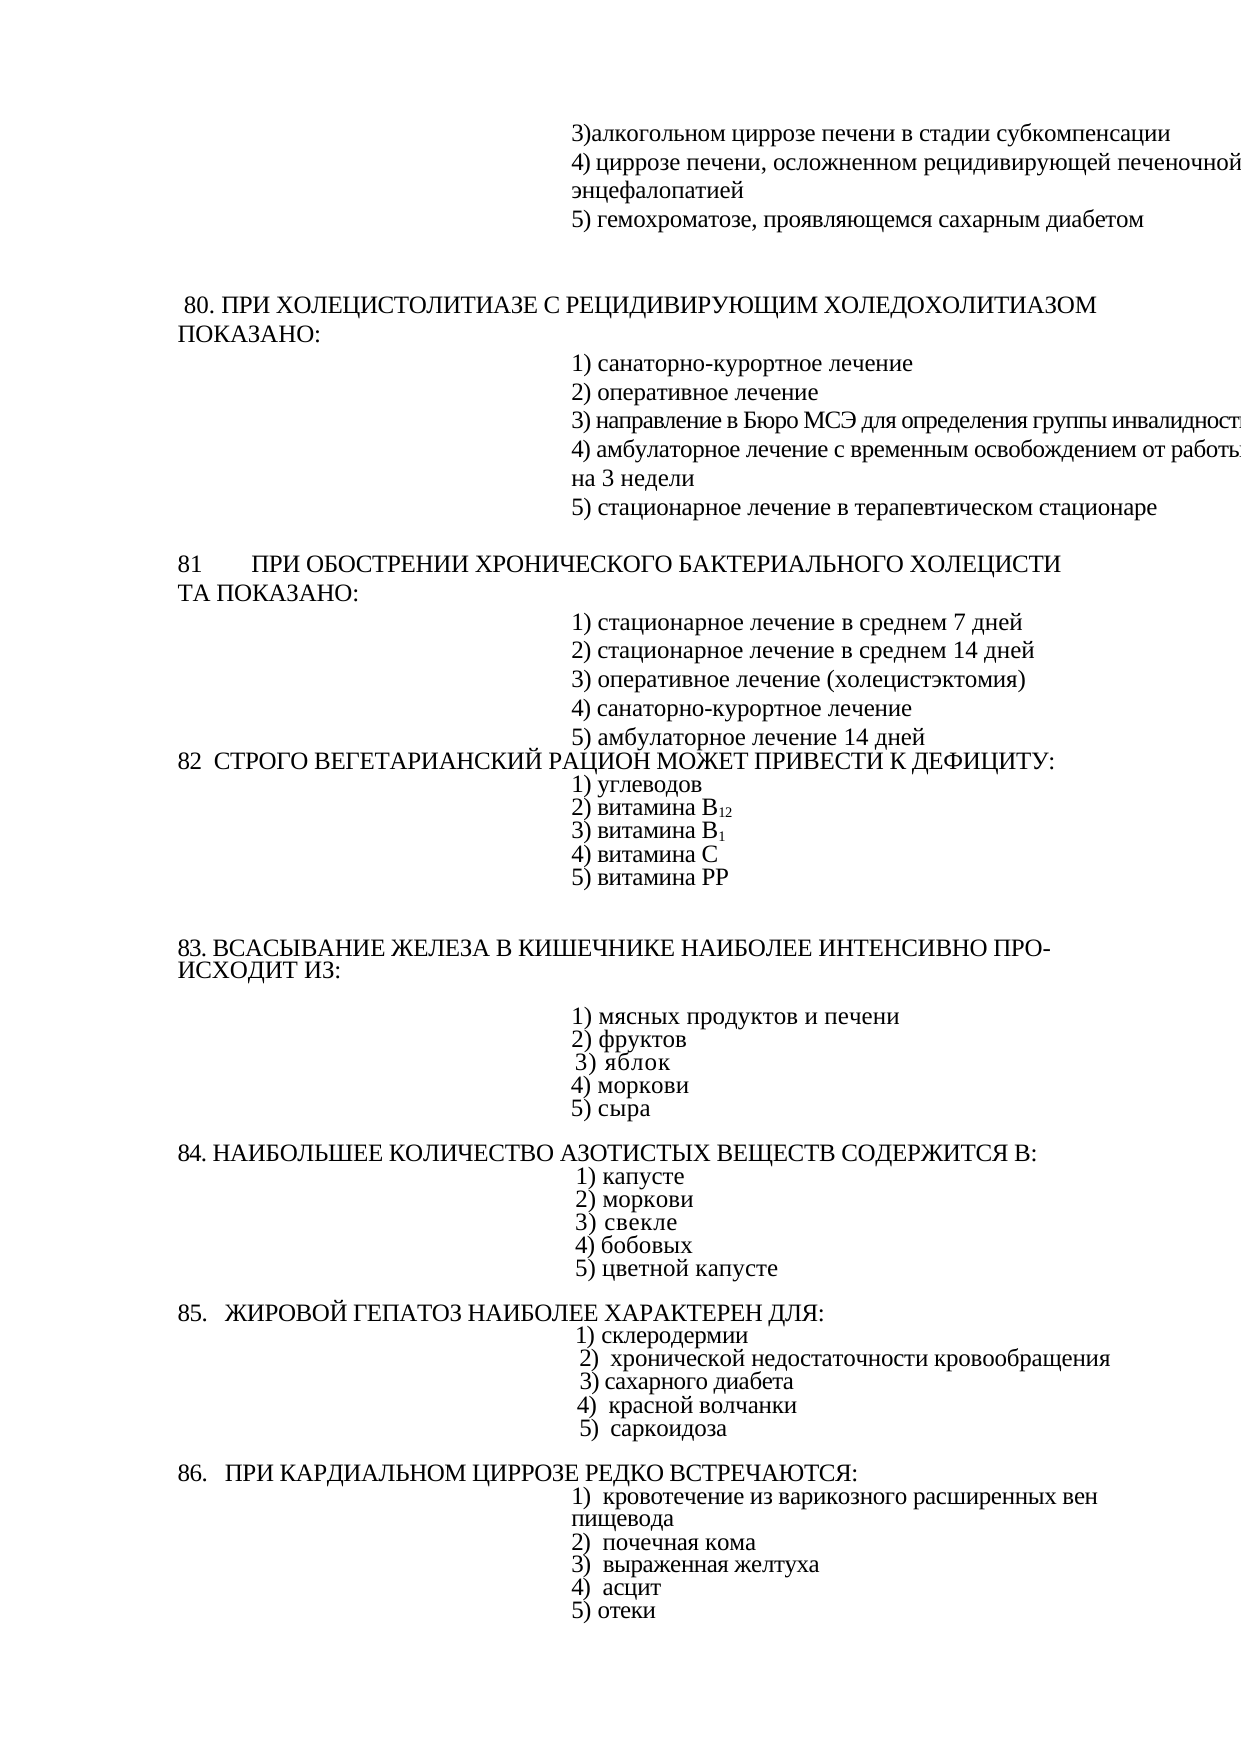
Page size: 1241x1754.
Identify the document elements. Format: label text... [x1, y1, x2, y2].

text 86. При кардиальном циррозе редко встречаются: [177, 1464, 1152, 1486]
text 3) сахарного диабета [211, 1371, 1152, 1394]
text 3) витамина В1 [571, 820, 1152, 843]
text 5) стационарное лечение в терапевтическом стационаре [571, 492, 1240, 521]
text 4) витамина С [571, 843, 1152, 867]
text 1) капусте [206, 1166, 1152, 1189]
text показано: [177, 319, 1240, 348]
text 85. Жировой гепатоз наиболее характерен для: [177, 1303, 1152, 1326]
text 3) оперативное лечение (холецистэктомия) [571, 664, 1240, 693]
text 4) циррозе печени, осложненном рецидивирующей печеночной энцефалопатией [571, 147, 1240, 204]
text 1) склеродермии [210, 1326, 1152, 1348]
text 82 Строго вегетарианский рацион может привести к дефициту: [177, 751, 1152, 774]
text 5) саркоидоза [210, 1418, 1152, 1441]
text 3)алкогольном циррозе печени в стадии субкомпенсации [571, 118, 1240, 147]
text 84. Наибольшее количество азотистых веществ содержится в: [177, 1143, 1152, 1166]
text 5) витамина РР [571, 867, 1152, 890]
text 2) моркови 3) свекле [206, 1189, 706, 1235]
text 4) моркови [206, 1075, 1152, 1098]
text 1) стационарное лечение в среднем 7 дней [571, 607, 1240, 636]
text 5) амбулаторное лечение 14 дней [571, 722, 1240, 751]
text 80. При холецистолитиазе с рецидивирующим холедохолитиазом [177, 291, 1240, 319]
text 2) витамина В12 [571, 797, 1152, 820]
text 4) санаторно-курортное лечение [571, 693, 1240, 722]
text 81 При обострении хронического бактериального холецисти та показано: [177, 549, 1240, 607]
text 5) цветной капусте [206, 1258, 1152, 1281]
text 4) амбулаторное лечение с временным освобождением от работы на 3 недели [571, 434, 1240, 492]
text 3) направление в Бюро МСЭ для определения группы инвалидности [571, 406, 1240, 434]
text 2) почечная кома [571, 1532, 1152, 1554]
text 1) мясных продуктов и печени [206, 1006, 1152, 1029]
text 5) гемохроматозе, проявляющемся сахарным диабетом [571, 204, 1240, 233]
text 1) углеводов [571, 774, 1152, 797]
text 5) отеки [571, 1600, 1152, 1623]
text 4) асцит [571, 1578, 1152, 1600]
text 1) кровотечение из варикозного расширенных вен пищевода [571, 1486, 1152, 1531]
text 4) бобовых [206, 1235, 1152, 1258]
text 2) хронической недостаточности кровообращения [210, 1348, 1152, 1371]
text 2) оперативное лечение [571, 377, 1240, 406]
text 3) выраженная желтуха [571, 1555, 1152, 1577]
text 5) сыра [206, 1098, 1152, 1121]
text 1) санаторно-курортное лечение [571, 348, 1240, 377]
text 4) красной волчанки [210, 1395, 1152, 1418]
text 83. Всасывание железа в кишечнике наиболее интенсивно происходит из: [177, 938, 1152, 983]
text 2) стационарное лечение в среднем 14 дней [571, 636, 1240, 664]
text 2) фруктов 3) яблок [206, 1029, 706, 1075]
